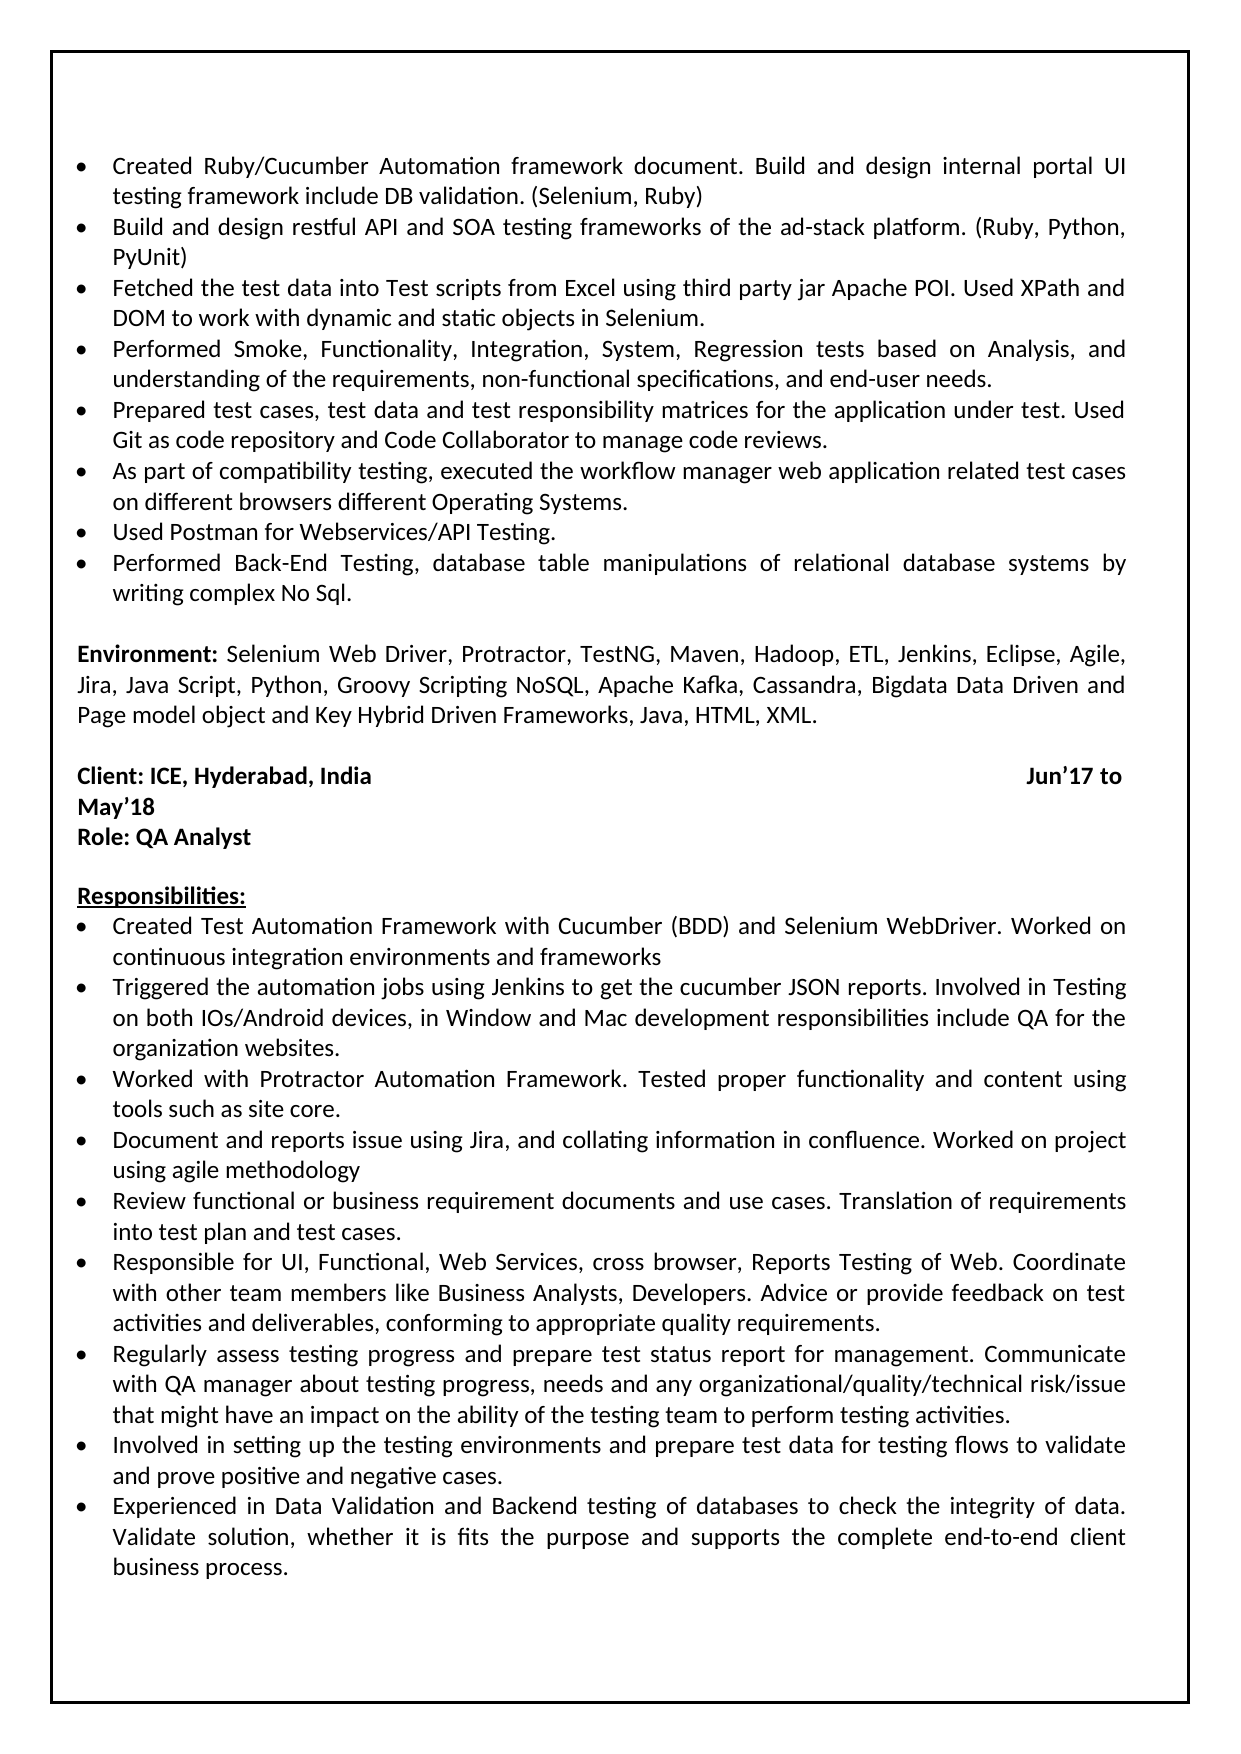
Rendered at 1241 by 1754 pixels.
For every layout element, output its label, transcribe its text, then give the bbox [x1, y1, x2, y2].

list Performed Smoke, Functionality, Integration, System, Regression tests based on Analysis, and understanding of the requirements, non-functional specifications, and end-user needs. [75, 333, 1128, 394]
list Created Test Automation Framework with Cucumber (BDD) and Selenium WebDriver. Worked on continuous integration environments and frameworks [75, 911, 1128, 972]
list Fetched the test data into Test scripts from Excel using third party jar Apache POI. Used XPath and DOM to work with dynamic and static objects in Selenium. [75, 272, 1128, 333]
list Worked with Protractor Automation Framework. Tested proper functionality and content using tools such as site core. [75, 1063, 1128, 1124]
text Responsibilities: [77, 880, 1128, 911]
text Environment: Selenium Web Driver, Protractor, TestNG, Maven, Hadoop, ETL, Jenkins, Eclipse, Agile, Jira, Java Script, Python, Groovy Scripting NoSQL, Apache Kafka, Cassandra, Bigdata Data Driven and Page model object and Key Hybrid Driven Frameworks, Java, HTML, XML. [77, 638, 1128, 730]
list Experienced in Data Validation and Backend testing of databases to check the integrity of data. Validate solution, whether it is fits the purpose and supports the complete end-to-end client business process. [75, 1490, 1128, 1582]
list Build and design restful API and SOA testing frameworks of the ad-stack platform. (Ruby, Python, PyUnit) [75, 211, 1128, 272]
list Used Postman for Webservices/API Testing. [75, 516, 1128, 547]
list Performed Back-End Testing, database table manipulations of relational database systems by writing complex No Sql. [75, 547, 1128, 608]
list Regularly assess testing progress and prepare test status report for management. Communicate with QA manager about testing progress, needs and any organizational/quality/technical risk/issue that might have an impact on the ability of the testing team to perform testing activities. [75, 1338, 1128, 1429]
list Triggered the automation jobs using Jenkins to get the cucumber JSON reports. Involved in Testing on both IOs/Android devices, in Window and Mac development responsibilities include QA for the organization websites. [75, 972, 1128, 1063]
list Document and reports issue using Jira, and collating information in confluence. Worked on project using agile methodology [75, 1124, 1128, 1185]
list Involved in setting up the testing environments and prepare test data for testing flows to validate and prove positive and negative cases. [75, 1429, 1128, 1490]
list Created Ruby/Cucumber Automation framework document. Build and design internal portal UI testing framework include DB validation. (Selenium, Ruby) [75, 150, 1128, 211]
text Role: QA Analyst [77, 821, 1128, 852]
list Review functional or business requirement documents and use cases. Translation of requirements into test plan and test cases. [75, 1185, 1128, 1246]
list Responsible for UI, Functional, Web Services, cross browser, Reports Testing of Web. Coordinate with other team members like Business Analysts, Developers. Advice or provide feedback on test activities and deliverables, conforming to appropriate quality requirements. [75, 1246, 1128, 1338]
text Client: ICE, Hyderabad, India Jun’17 to May’18 [77, 760, 1128, 821]
list Prepared test cases, test data and test responsibility matrices for the application under test. Used Git as code repository and Code Collaborator to manage code reviews. [75, 394, 1128, 455]
list As part of compatibility testing, executed the workflow manager web application related test cases on different browsers different Operating Systems. [75, 455, 1128, 516]
